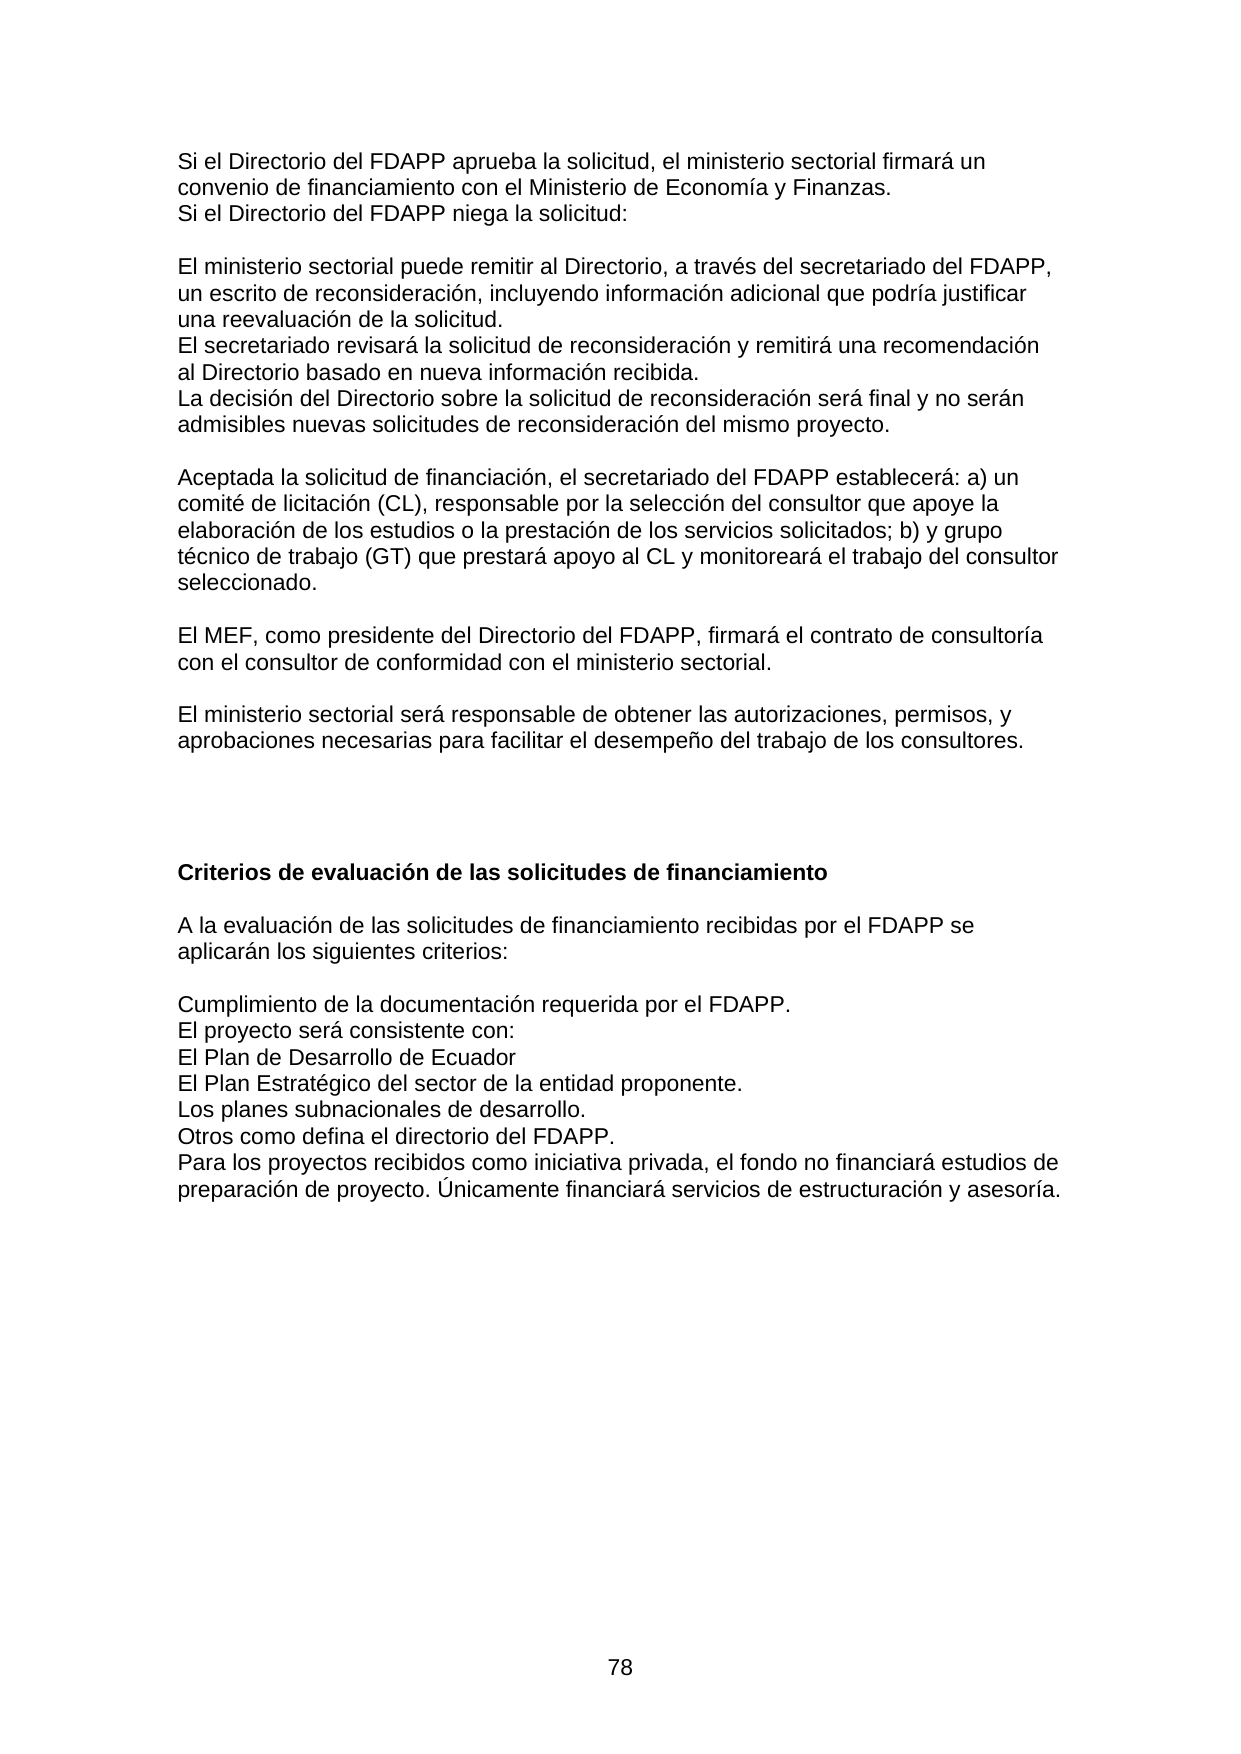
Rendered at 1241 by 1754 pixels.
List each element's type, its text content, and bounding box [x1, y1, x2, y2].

text El secretariado revisará la solicitud de reconsideración y remitirá una recomendación al Directorio basado en nueva información recibida. [177, 332, 1063, 385]
text El MEF, como presidente del Directorio del FDAPP, firmará el contrato de consultoría con el consultor de conformidad con el ministerio sectorial. [177, 622, 1063, 675]
text El ministerio sectorial puede remitir al Directorio, a través del secretariado del FDAPP, un escrito de reconsideración, incluyendo información adicional que podría justificar una reevaluación de la solicitud. [177, 253, 1063, 332]
text Criterios de evaluación de las solicitudes de financiamiento [177, 859, 1063, 886]
text La decisión del Directorio sobre la solicitud de reconsideración será final y no serán admisibles nuevas solicitudes de reconsideración del mismo proyecto. [177, 385, 1063, 438]
text El proyecto será consistente con: [177, 1017, 1063, 1044]
text Otros como defina el directorio del FDAPP. [177, 1123, 1063, 1149]
text El Plan de Desarrollo de Ecuador [177, 1044, 1063, 1070]
text El Plan Estratégico del sector de la entidad proponente. [177, 1070, 1063, 1096]
text Si el Directorio del FDAPP niega la solicitud: [177, 200, 1063, 227]
text Si el Directorio del FDAPP aprueba la solicitud, el ministerio sectorial firmará un convenio de financiamiento con el Ministerio de Economía y Finanzas. [177, 148, 1063, 200]
text El ministerio sectorial será responsable de obtener las autorizaciones, permisos, y aprobaciones necesarias para facilitar el desempeño del trabajo de los consultores. [177, 701, 1063, 754]
text Cumplimiento de la documentación requerida por el FDAPP. [177, 991, 1063, 1017]
text Los planes subnacionales de desarrollo. [177, 1096, 1063, 1123]
text Para los proyectos recibidos como iniciativa privada, el fondo no financiará estudios de preparación de proyecto. Únicamente financiará servicios de estructuración y asesoría. [177, 1149, 1063, 1202]
text Aceptada la solicitud de financiación, el secretariado del FDAPP establecerá: a) un comité de licitación (CL), responsable por la selección del consultor que apoye la elaboración de los estudios o la prestación de los servicios solicitados; b) y grupo técnico de trabajo (GT) que prestará apoyo al CL y monitoreará el trabajo del consultor seleccionado. [177, 464, 1063, 596]
text A la evaluación de las solicitudes de financiamiento recibidas por el FDAPP se aplicarán los siguientes criterios: [177, 912, 1063, 965]
